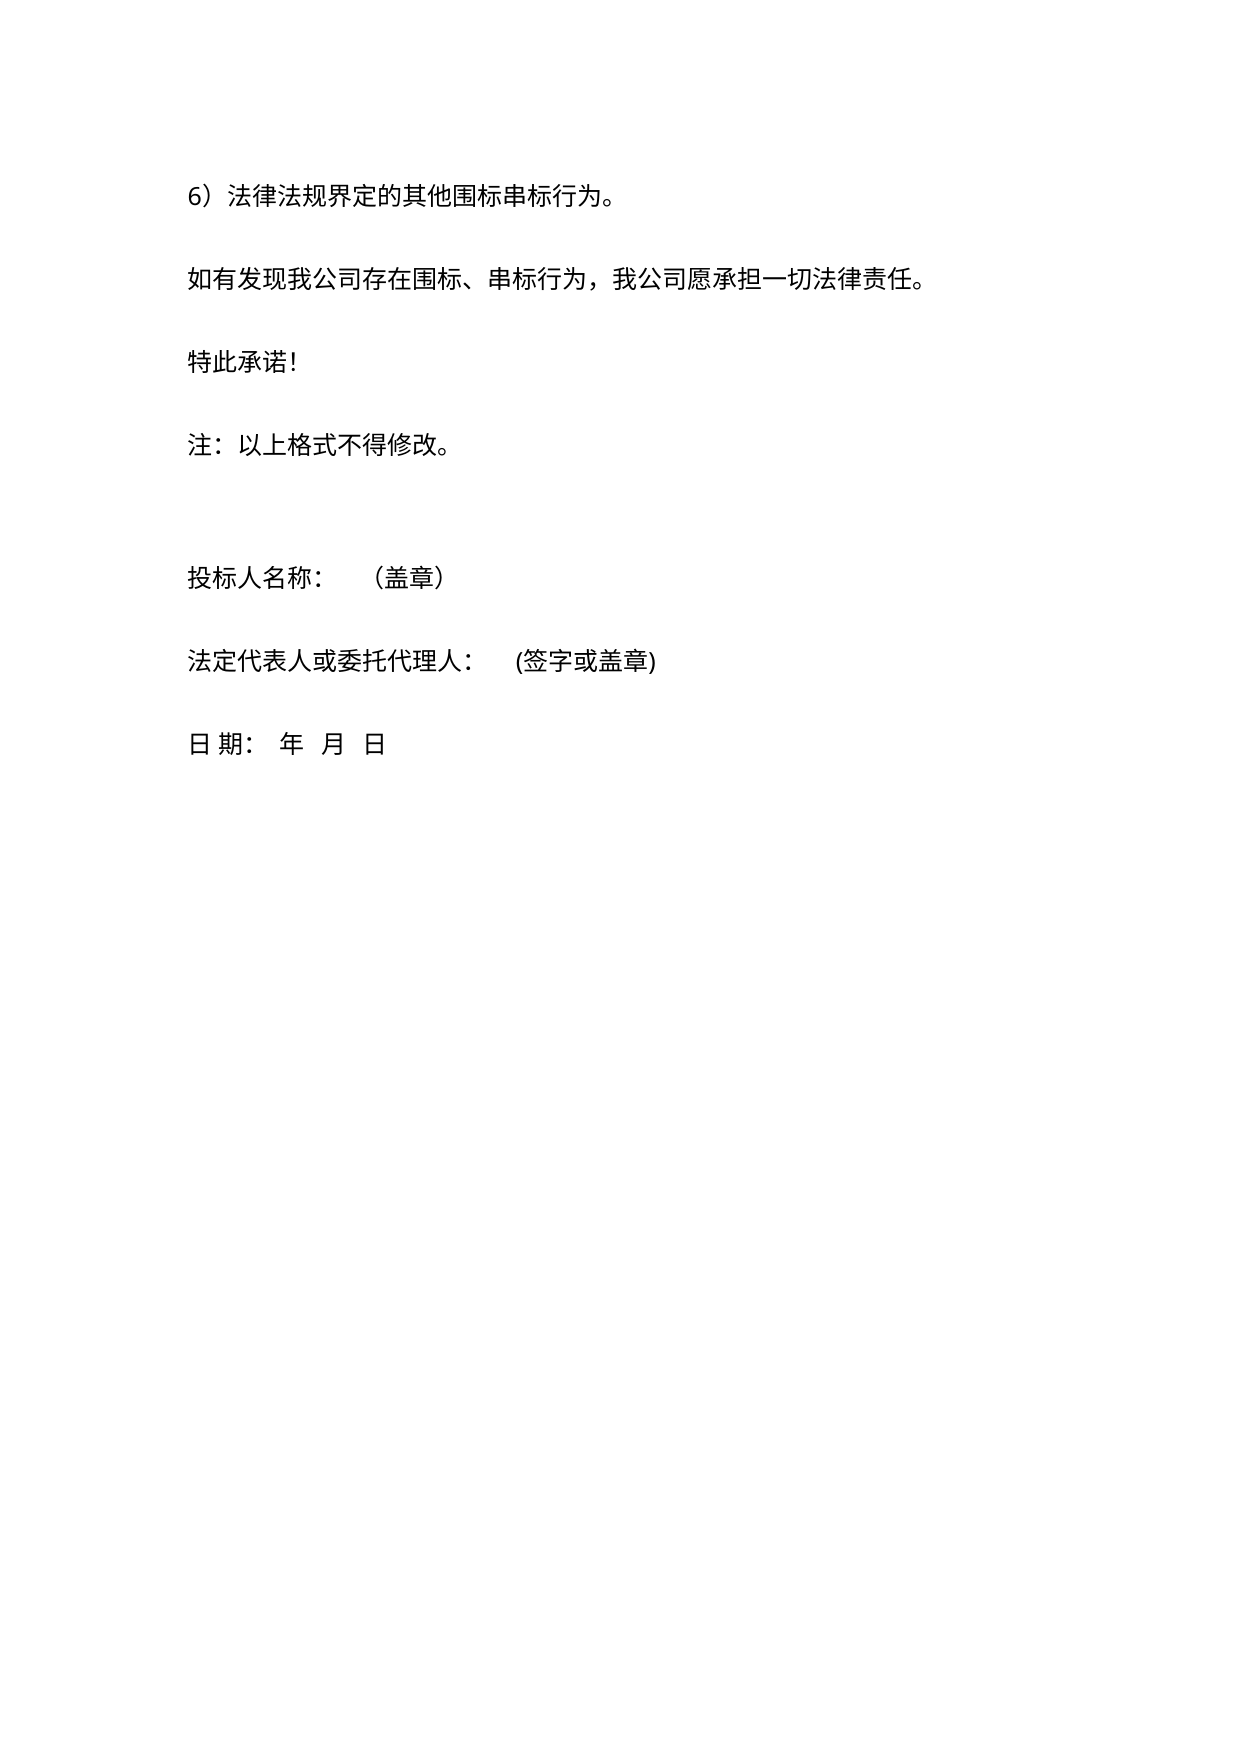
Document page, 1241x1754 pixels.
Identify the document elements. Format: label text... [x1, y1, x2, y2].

text 法定代表人或委托代理人： (签字或盖章) [187, 627, 1053, 692]
text 注：以上格式不得修改。 [187, 411, 1053, 476]
text 6）法律法规界定的其他围标串标行为。 [187, 162, 1053, 227]
text 特此承诺！ [187, 328, 1053, 393]
text 如有发现我公司存在围标、串标行为，我公司愿承担一切法律责任。 [187, 245, 1053, 310]
text 日 期： 年 月 日 [187, 710, 1053, 775]
text 投标人名称： （盖章） [187, 544, 1053, 609]
